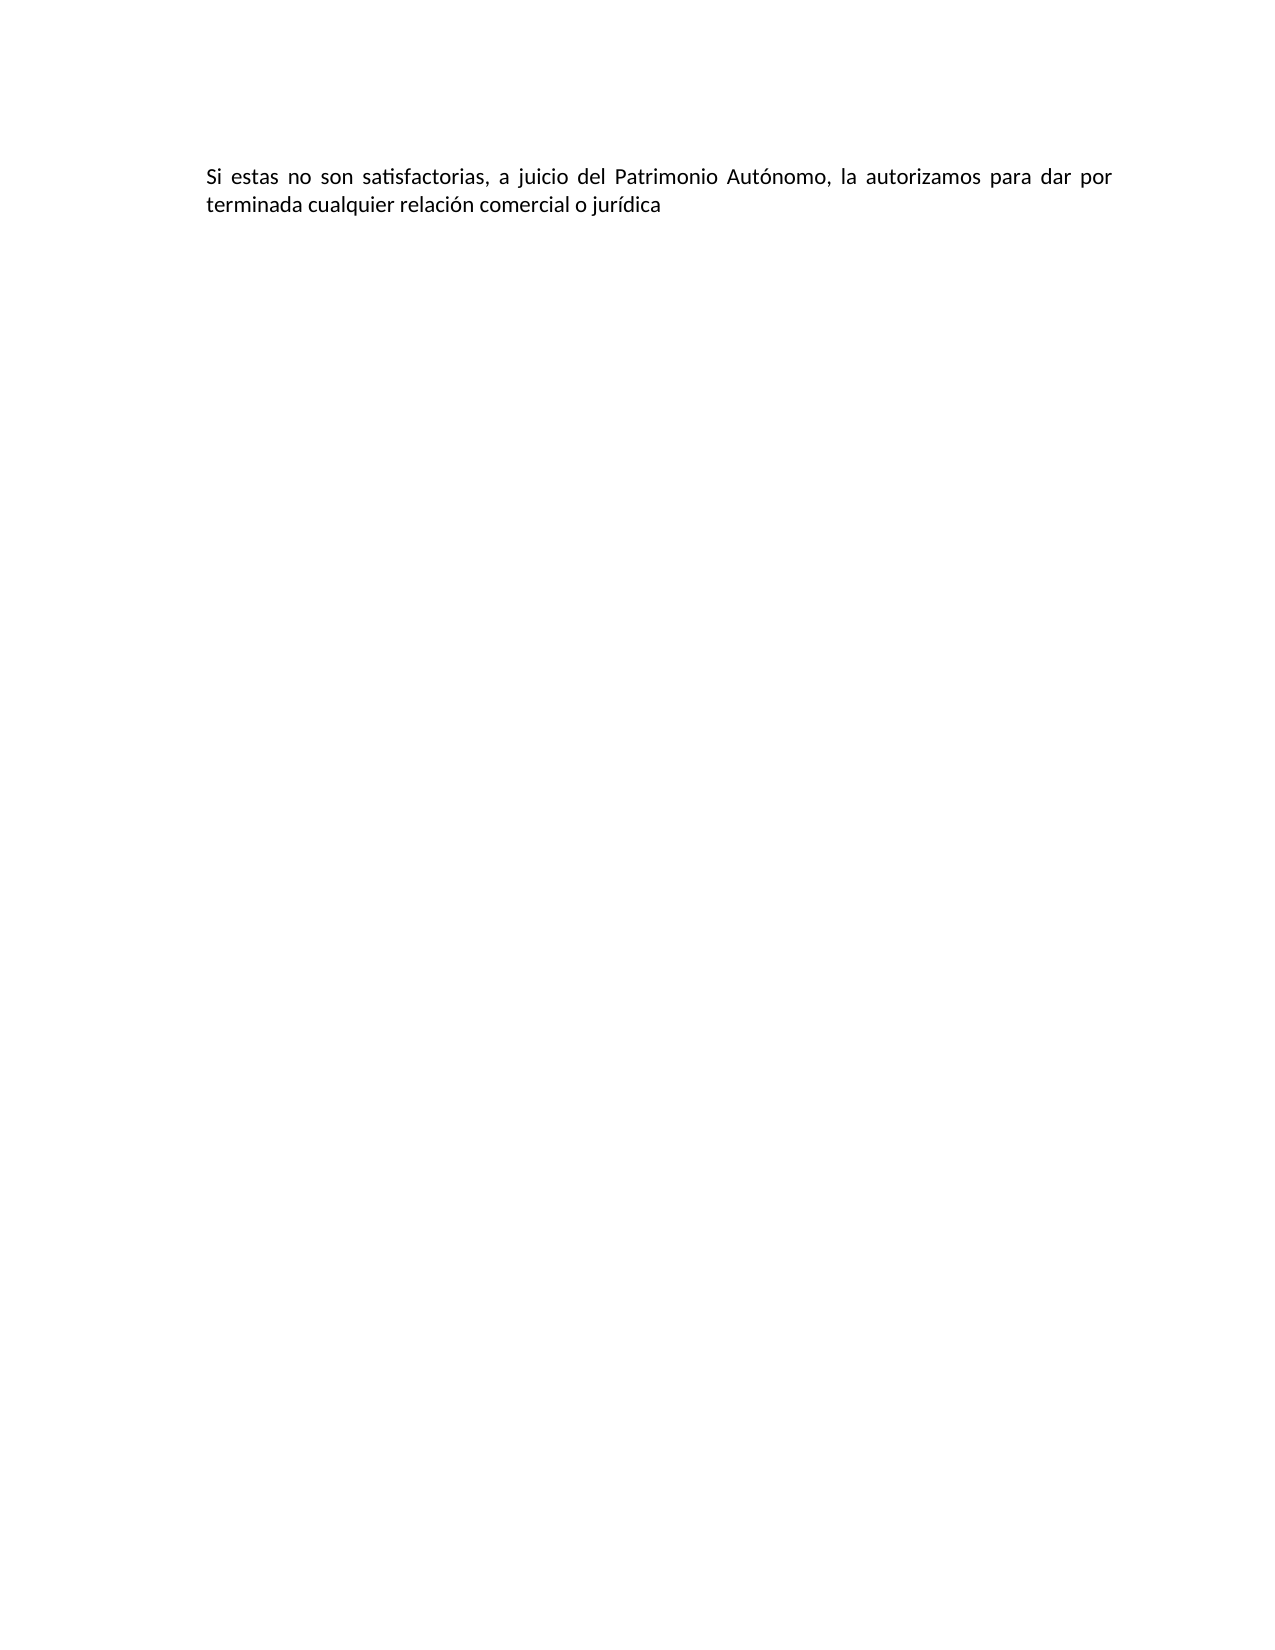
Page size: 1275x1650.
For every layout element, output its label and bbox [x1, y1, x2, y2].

list [162, 162, 1114, 218]
